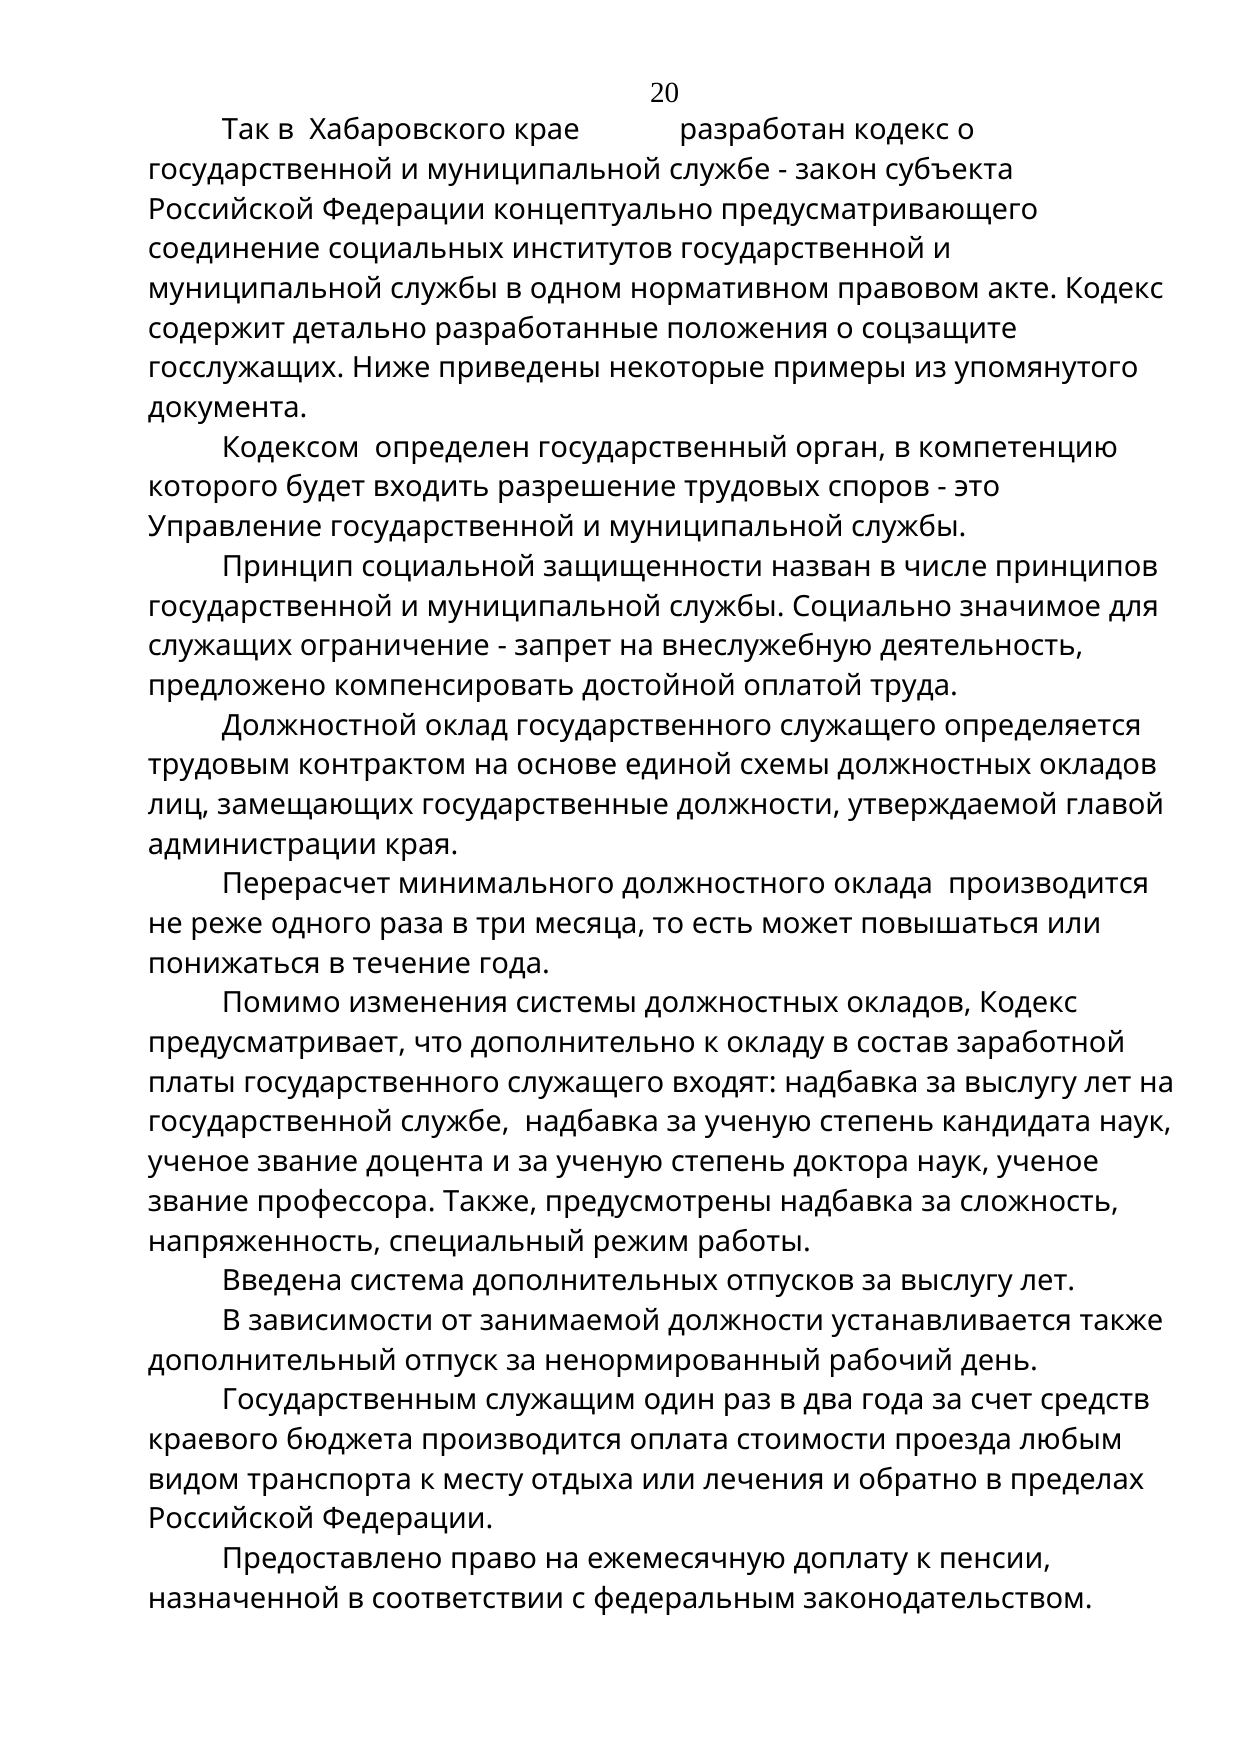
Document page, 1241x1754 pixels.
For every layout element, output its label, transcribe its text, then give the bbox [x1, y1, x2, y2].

text Кодексом определен государственный орган, в компетенцию которого будет входить разрешение трудовых споров - это Управление государственной и муниципальной службы. [148, 426, 1181, 545]
text Должностной оклад государственного служащего определяется трудовым контрактом на основе единой схемы должностных окладов лиц, замещающих государственные должности, утверждаемой главой администрации края. [148, 704, 1181, 863]
text Принцип социальной защищенности назван в числе принципов государственной и муниципальной службы. Социально значимое для служащих ограничение - запрет на внеслужебную деятельность, предложено компенсировать достойной оплатой труда. [148, 545, 1181, 704]
text Так в Хабаровского крае разработан кодекс о государственной и муниципальной службе - закон субъекта Российской Федерации концептуально предусматривающего соединение социальных институтов государственной и муниципальной службы в одном нормативном правовом акте. Кодекс содержит детально разработанные положения о соцзащите госслужащих. Ниже приведены некоторые примеры из упомянутого документа. [148, 108, 1181, 426]
text Введена система дополнительных отпусков за выслугу лет. [148, 1259, 1181, 1299]
text В зависимости от занимаемой должности устанавливается также дополнительный отпуск за ненормированный рабочий день. [148, 1299, 1181, 1378]
text Государственным служащим один раз в два года за счет средств краевого бюджета производится оплата стоимости проезда любым видом транспорта к месту отдыха или лечения и обратно в пределах Российской Федерации. [148, 1378, 1181, 1537]
text Предоставлено право на ежемесячную доплату к пенсии, назначенной в соответствии с федеральным законодательством. [148, 1537, 1181, 1617]
text Перерасчет минимального должностного оклада производится не реже одного раза в три месяца, то есть может повышаться или понижаться в течение года. [148, 863, 1181, 982]
text Помимо изменения системы должностных окладов, Кодекс предусматривает, что дополнительно к окладу в состав заработной платы государственного служащего входят: надбавка за выслугу лет на государственной службе, надбавка за ученую степень кандидата наук, ученое звание доцента и за ученую степень доктора наук, ученое звание профессора. Также, предусмотрены надбавка за сложность, напряженность, специальный режим работы. [148, 982, 1181, 1259]
